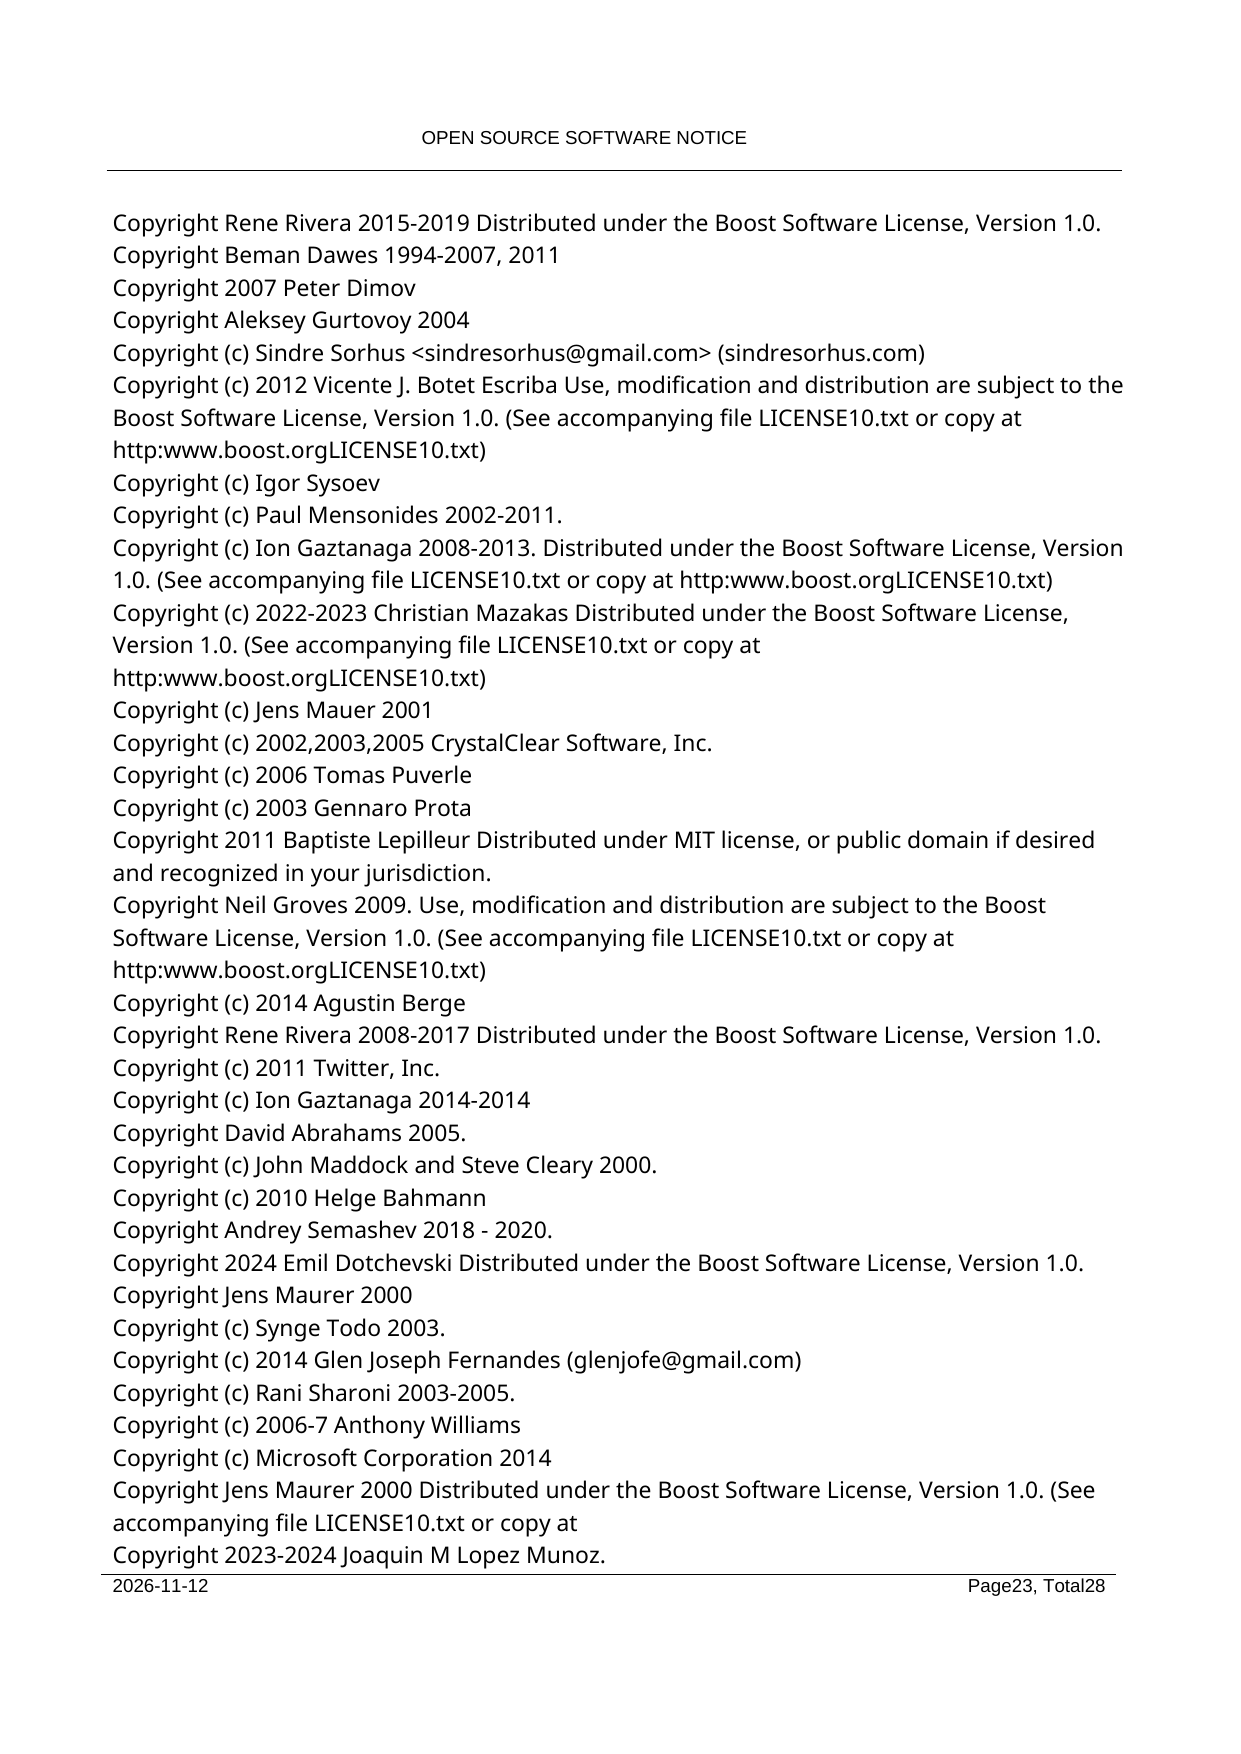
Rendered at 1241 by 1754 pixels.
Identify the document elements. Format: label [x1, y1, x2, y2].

text [112, 206, 1128, 1571]
